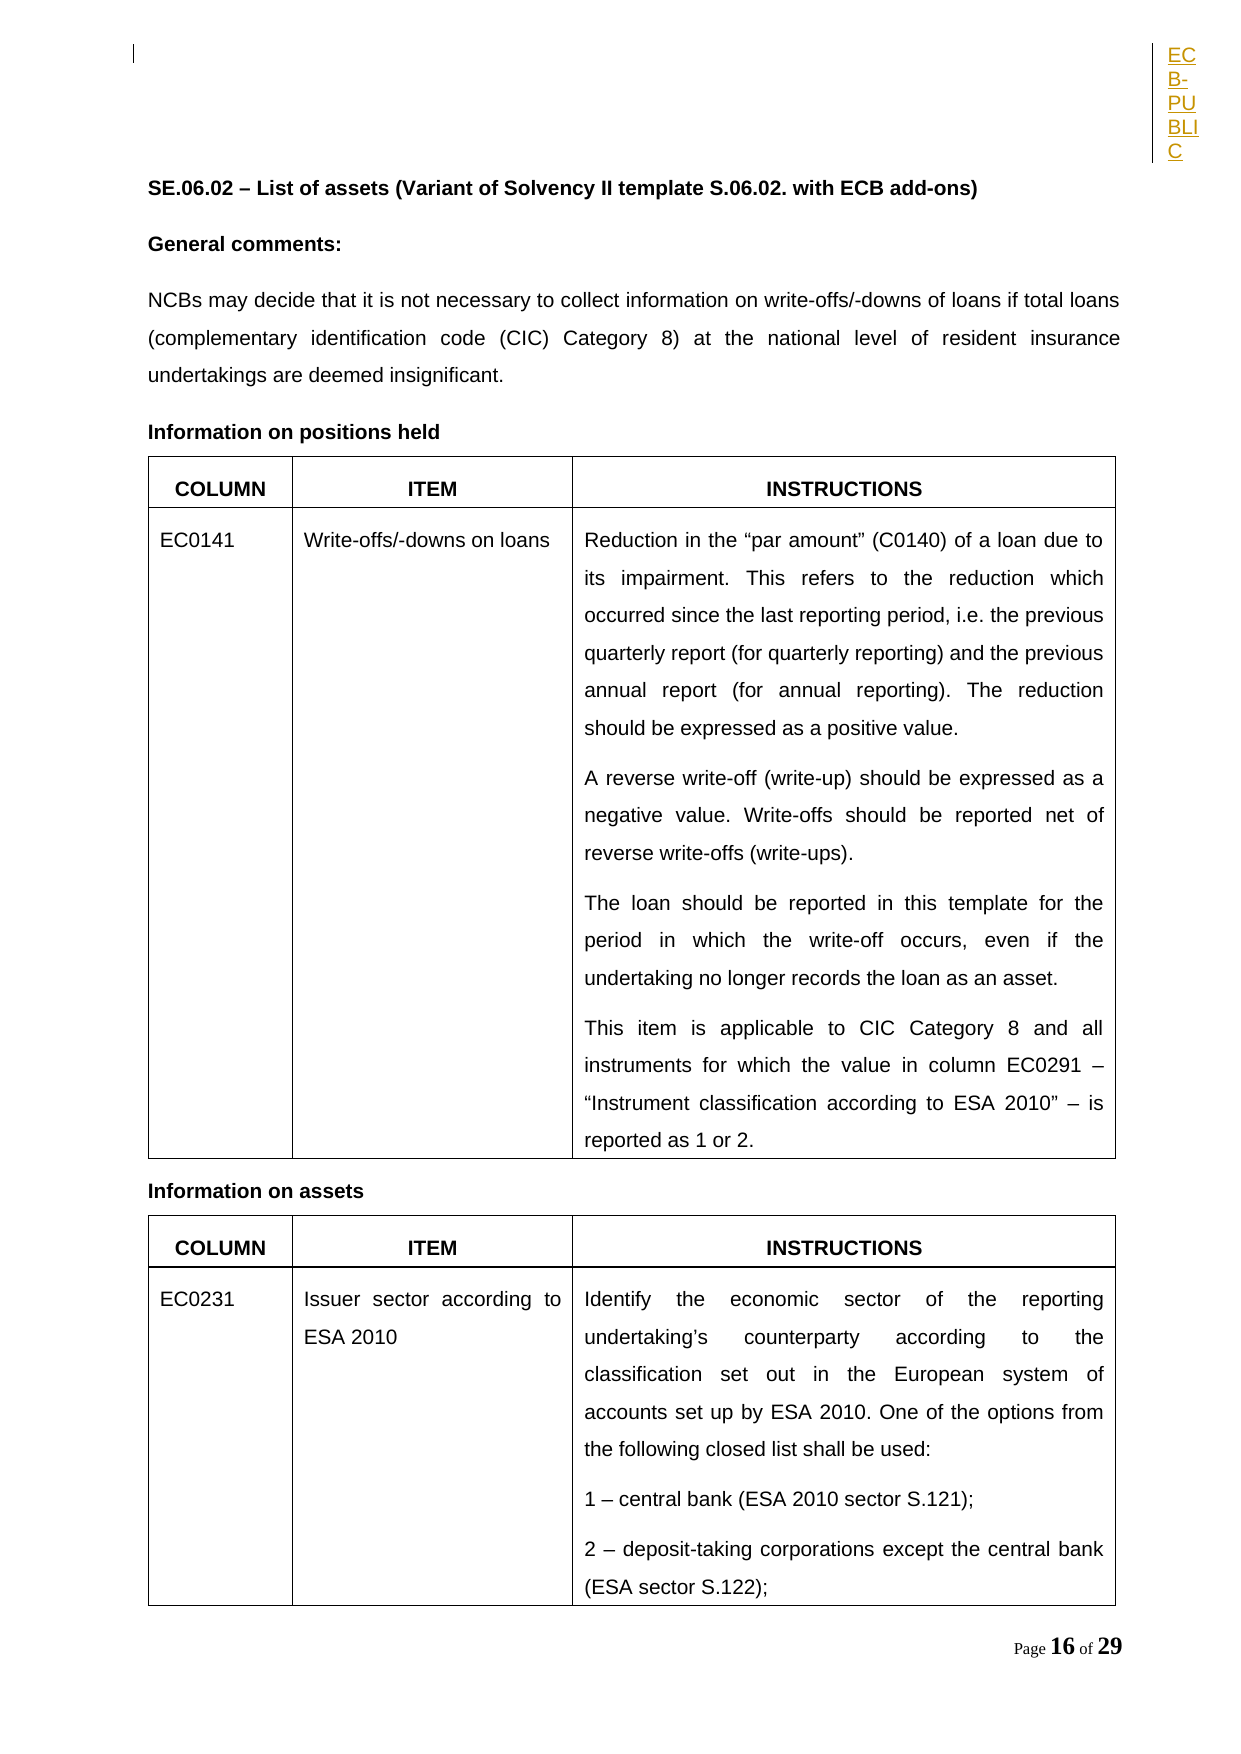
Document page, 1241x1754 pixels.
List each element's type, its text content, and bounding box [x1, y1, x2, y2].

table_header COLUMN [149, 1216, 292, 1266]
table_header COLUMN [149, 457, 292, 507]
text Information on assets [148, 1165, 1122, 1203]
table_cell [293, 1268, 572, 1605]
table_header INSTRUCTIONS [573, 457, 1115, 507]
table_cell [573, 1268, 1115, 1605]
table_header ITEM [293, 457, 572, 507]
table_cell EC0231 [149, 1268, 292, 1605]
text SE.06.02 – List of assets (Variant of Solvency II template S.06.02. with ECB add-ons) [148, 162, 1122, 200]
table_header ITEM [293, 1216, 572, 1266]
table_cell Write-offs/-downs on loans [293, 508, 572, 1158]
table_cell EC0141 [149, 508, 292, 1158]
table_cell Reduction in the “par amount” (C0140) of a loan due to its impairment. This refers to the reduction which occurred since the last reporting period, i.e. the previous quarterly report (for quarterly reporting) and the previous annual report (for annual reporting). The reduction should be expressed as a positive value. A reverse write-off (write-up) should be expressed as a negative value. Write-offs should be reported net of reverse write-offs (write-ups). The loan should be reported in this template for the period in which the write-off occurs, even if the undertaking no longer records the loan as an asset. This item is applicable to CIC Category 8 and all instruments for which the value in column EC0291 – “Instrument classification according to ESA 2010” – is reported as 1 or 2. [573, 508, 1115, 1158]
text General comments: [148, 218, 1122, 256]
text Information on positions held [148, 406, 1122, 443]
table_header INSTRUCTIONS [573, 1216, 1115, 1266]
text NCBs may decide that it is not necessary to collect information on write-offs/-downs of loans if total loans (complementary identification code (CIC) Category 8) at the national level of resident insurance undertakings are deemed insignificant. [148, 275, 1122, 387]
